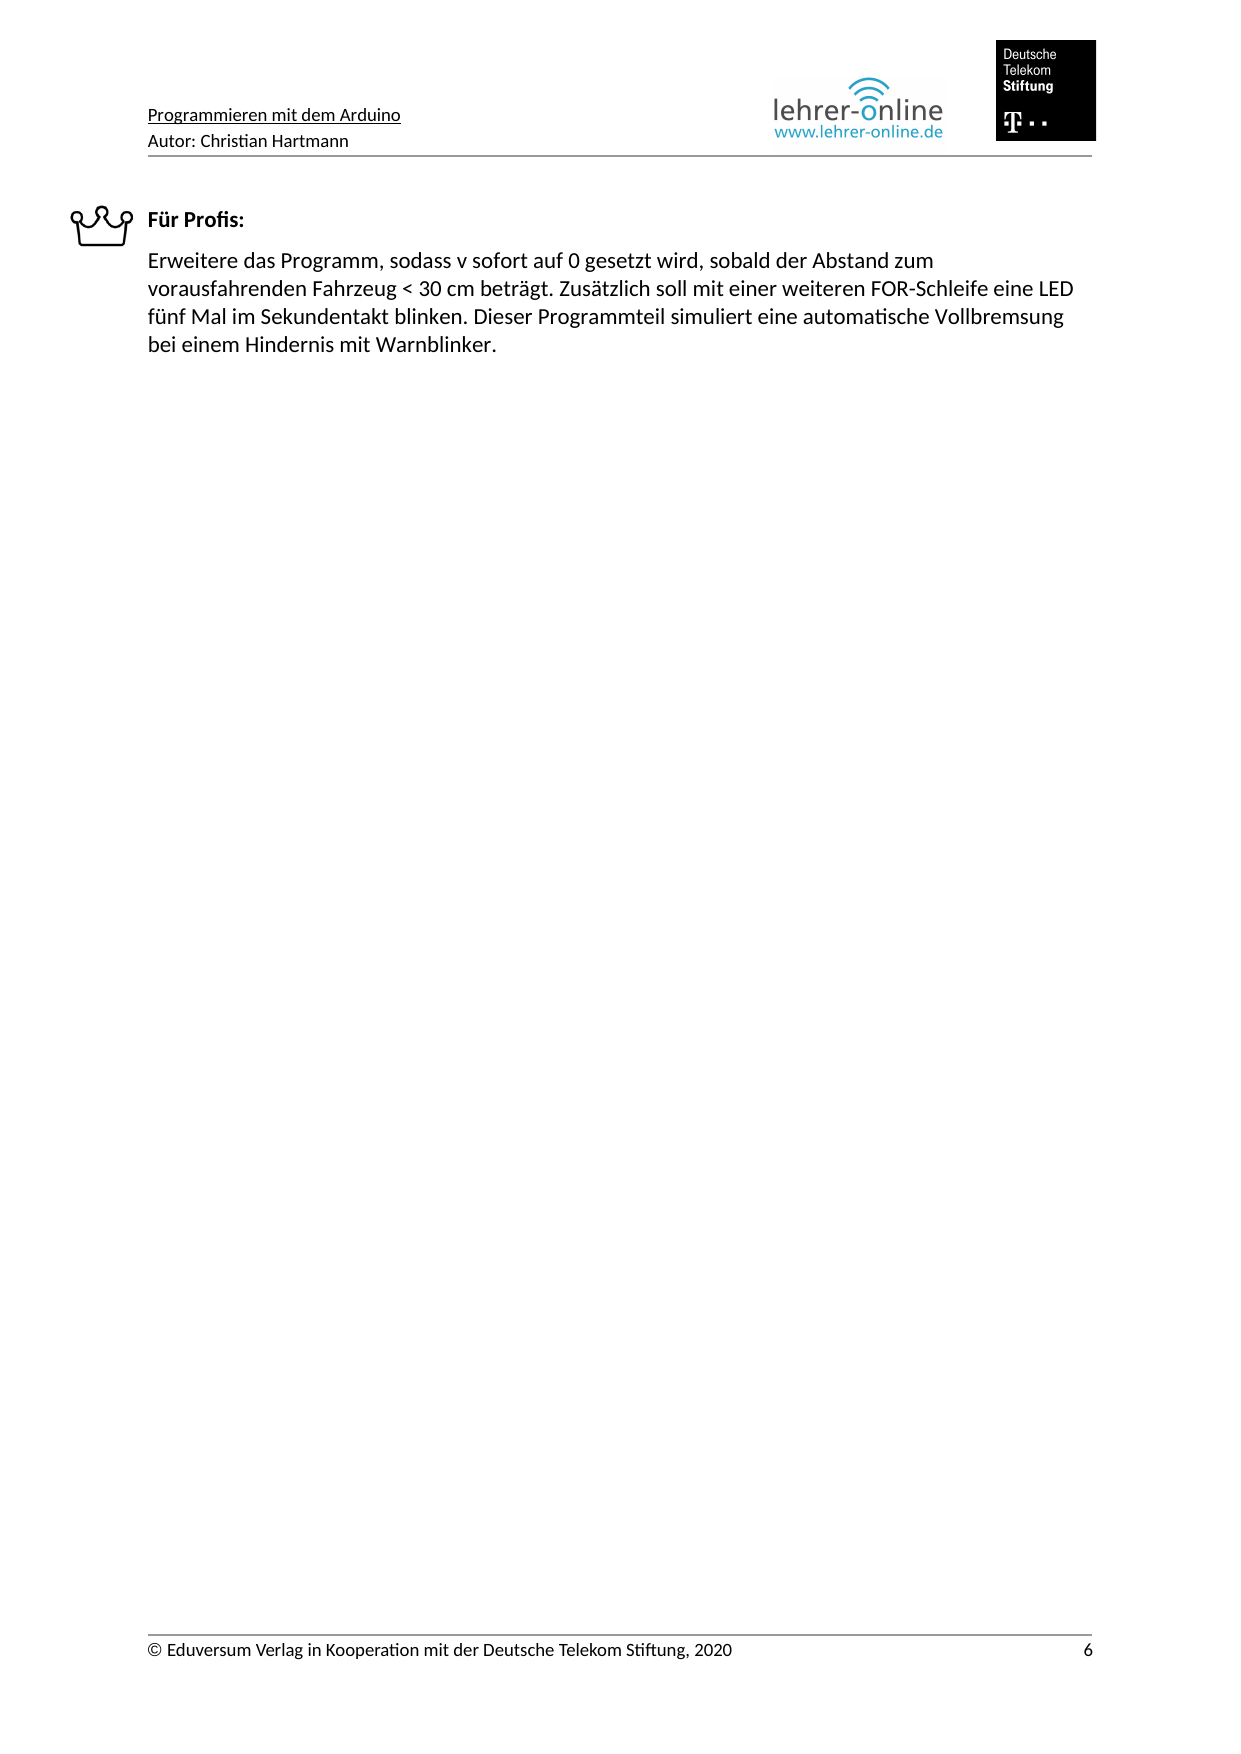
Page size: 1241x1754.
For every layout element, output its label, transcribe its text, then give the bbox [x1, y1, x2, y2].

text Für Profis: [148, 205, 1092, 233]
picture [996, 40, 1097, 141]
picture [772, 76, 946, 155]
picture [69, 193, 134, 258]
text Erweitere das Programm, sodass v sofort auf 0 gesetzt wird, sobald der Abstand zum vorausfahrenden Fahrzeug < 30 cm beträgt. Zusätzlich soll mit einer weiteren FOR-Schleife eine LED fünf Mal im Sekundentakt blinken. Dieser Programmteil simuliert eine automatische Vollbremsung bei einem Hindernis mit Warnblinker. [148, 246, 1092, 358]
